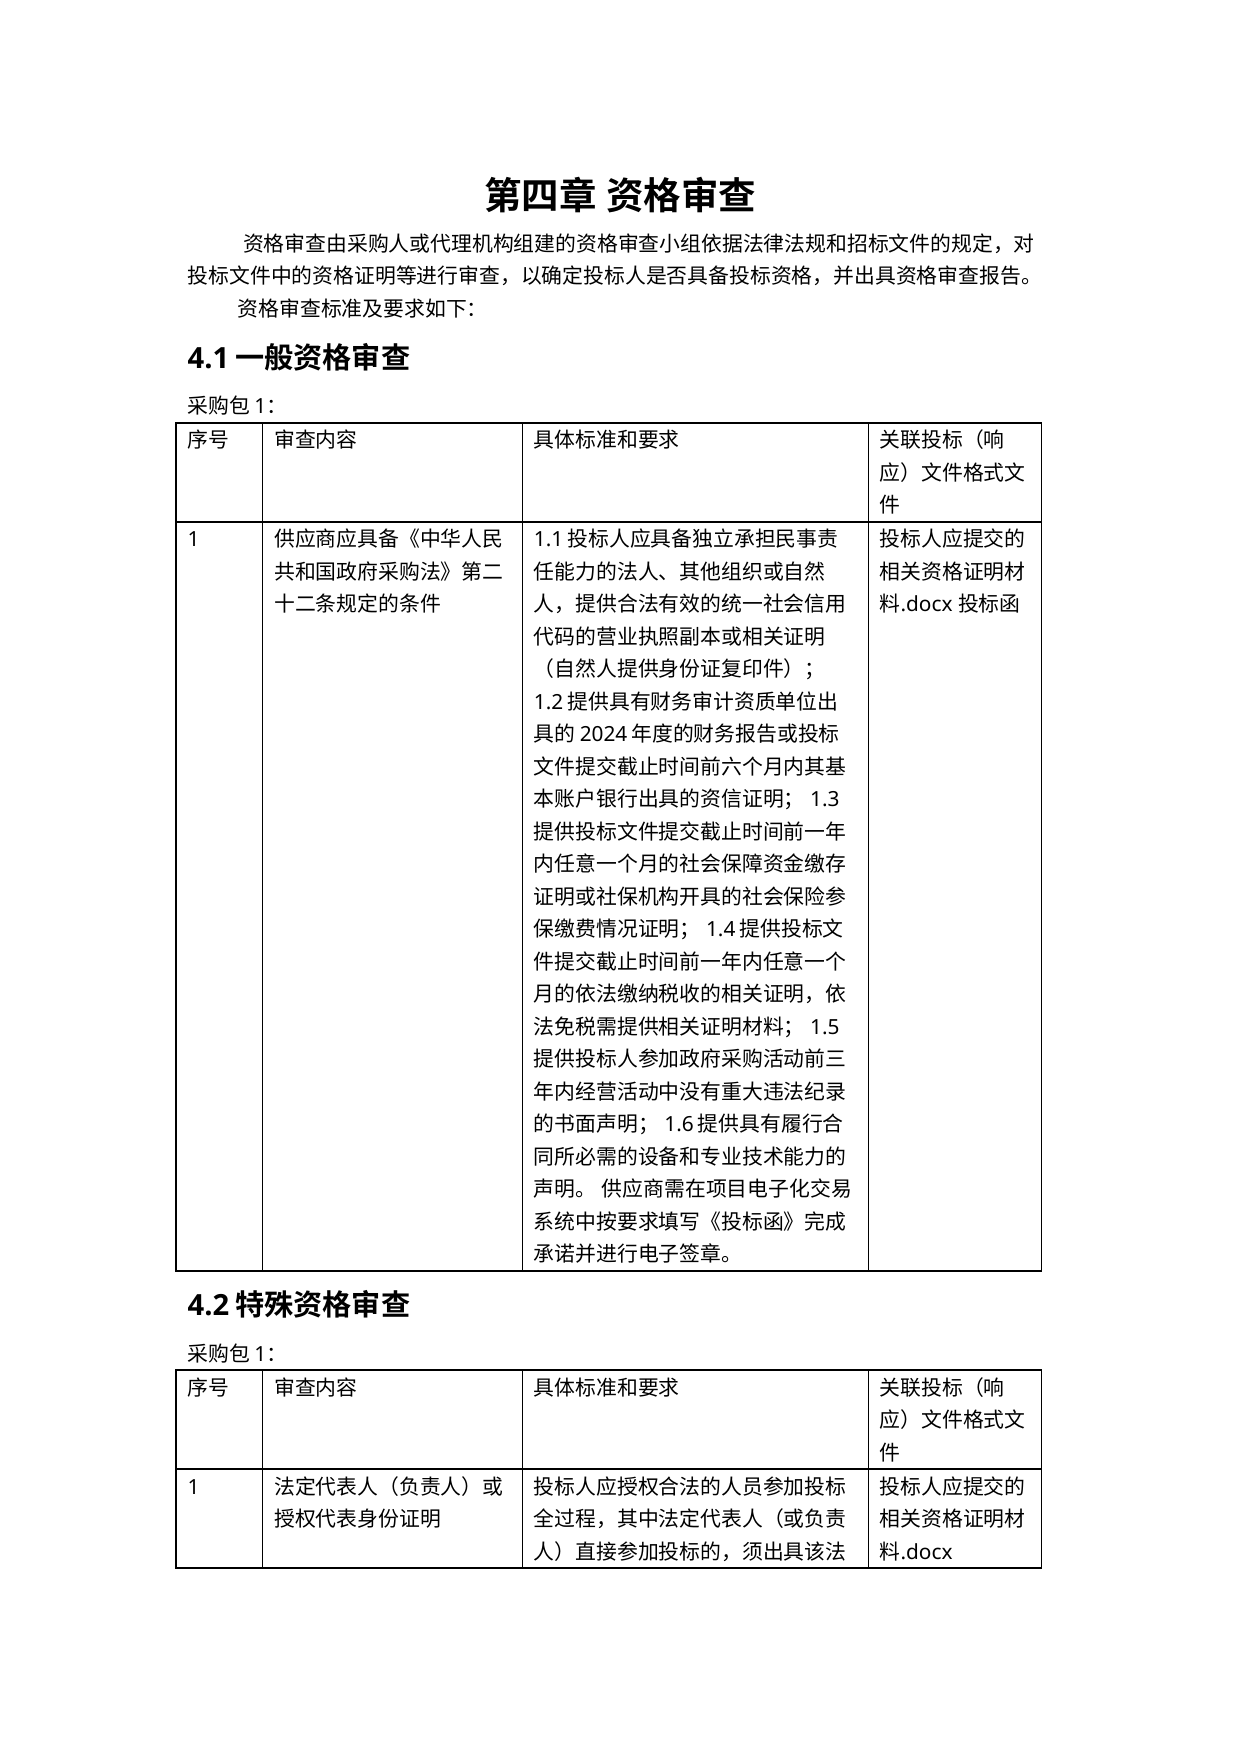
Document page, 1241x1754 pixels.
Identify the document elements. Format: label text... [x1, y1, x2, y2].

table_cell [523, 1470, 868, 1567]
table_header 具体标准和要求 [523, 1371, 868, 1468]
text 4.2特殊资格审查 [187, 1272, 1053, 1337]
table_header 序号 [177, 424, 262, 521]
table_header 审查内容 [263, 424, 522, 521]
table_cell 法定代表人（负责人）或授权代表身份证明 [263, 1470, 522, 1567]
table_cell 1.1投标人应具备独立承担民事责任能力的法人、其他组织或自然人，提供合法有效的统一社会信用代码的营业执照副本或相关证明（自然人提供身份证复印件）； 1.2提供具有财务审计资质单位出具的2024年度的财务报告或投标文件提交截止时间前六个月内其基本账户银行出具的资信证明； 1.3提供投标文件提交截止时间前一年内任意一个月的社会保障资金缴存证明或社保机构开具的社会保险参保缴费情况证明； 1.4提供投标文件提交截止时间前一年内任意一个月的依法缴纳税收的相关证明，依法免税需提供相关证明材料； 1.5提供投标人参加政府采购活动前三年内经营活动中没有重大违法纪录的书面声明； 1.6提供具有履行合同所必需的设备和专业技术能力的声明。 供应商需在项目电子化交易系统中按要求填写《投标函》完成承诺并进行电子签章。 [523, 523, 868, 1270]
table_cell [869, 1470, 1041, 1567]
text 第四章 资格审查 [187, 162, 1053, 227]
table_cell 1 [177, 1470, 262, 1567]
table_header 关联投标（响应）文件格式文件 [869, 1371, 1041, 1468]
table_header 具体标准和要求 [523, 424, 868, 521]
table_cell 1 [177, 523, 262, 1270]
table_cell 供应商应具备《中华人民共和国政府采购法》第二十二条规定的条件 [263, 523, 522, 1270]
text 采购包1： [187, 389, 1053, 422]
text 采购包1： [187, 1337, 1053, 1369]
text 4.1一般资格审查 [187, 324, 1053, 389]
table_header 关联投标（响应）文件格式文件 [869, 424, 1041, 521]
text 资格审查标准及要求如下： [187, 292, 1053, 324]
table_header 序号 [177, 1371, 262, 1468]
table_cell 投标人应提交的相关资格证明材料.docx 投标函 [869, 523, 1041, 1270]
text 资格审查由采购人或代理机构组建的资格审查小组依据法律法规和招标文件的规定，对投标文件中的资格证明等进行审查，以确定投标人是否具备投标资格，并出具资格审查报告。 [187, 227, 1053, 292]
table_header 审查内容 [263, 1371, 522, 1468]
